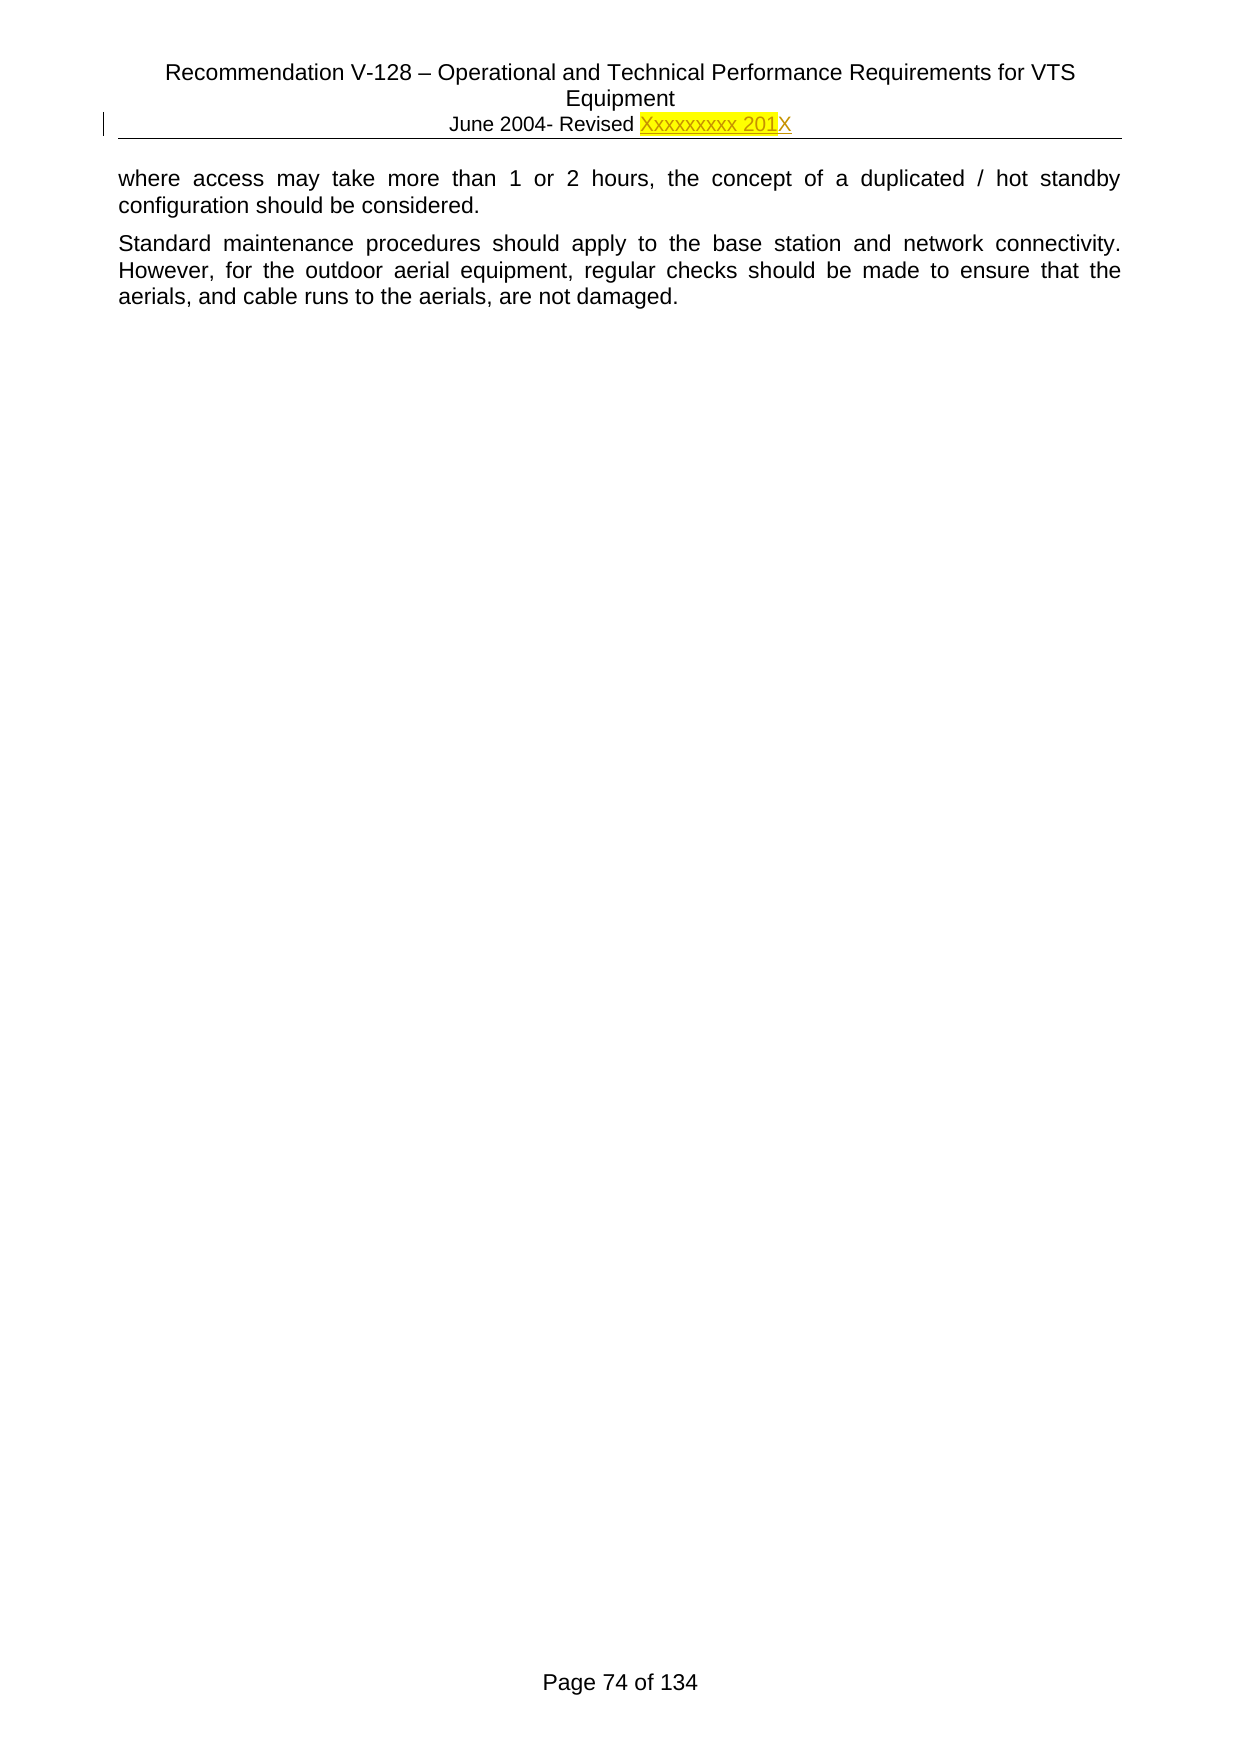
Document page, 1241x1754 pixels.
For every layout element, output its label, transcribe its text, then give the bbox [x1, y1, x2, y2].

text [118, 165, 1122, 218]
text Standard maintenance procedures should apply to the base station and network connectivity. However, for the outdoor aerial equipment, regular checks should be made to ensure that the aerials, and cable runs to the aerials, are not damaged. [118, 230, 1122, 309]
